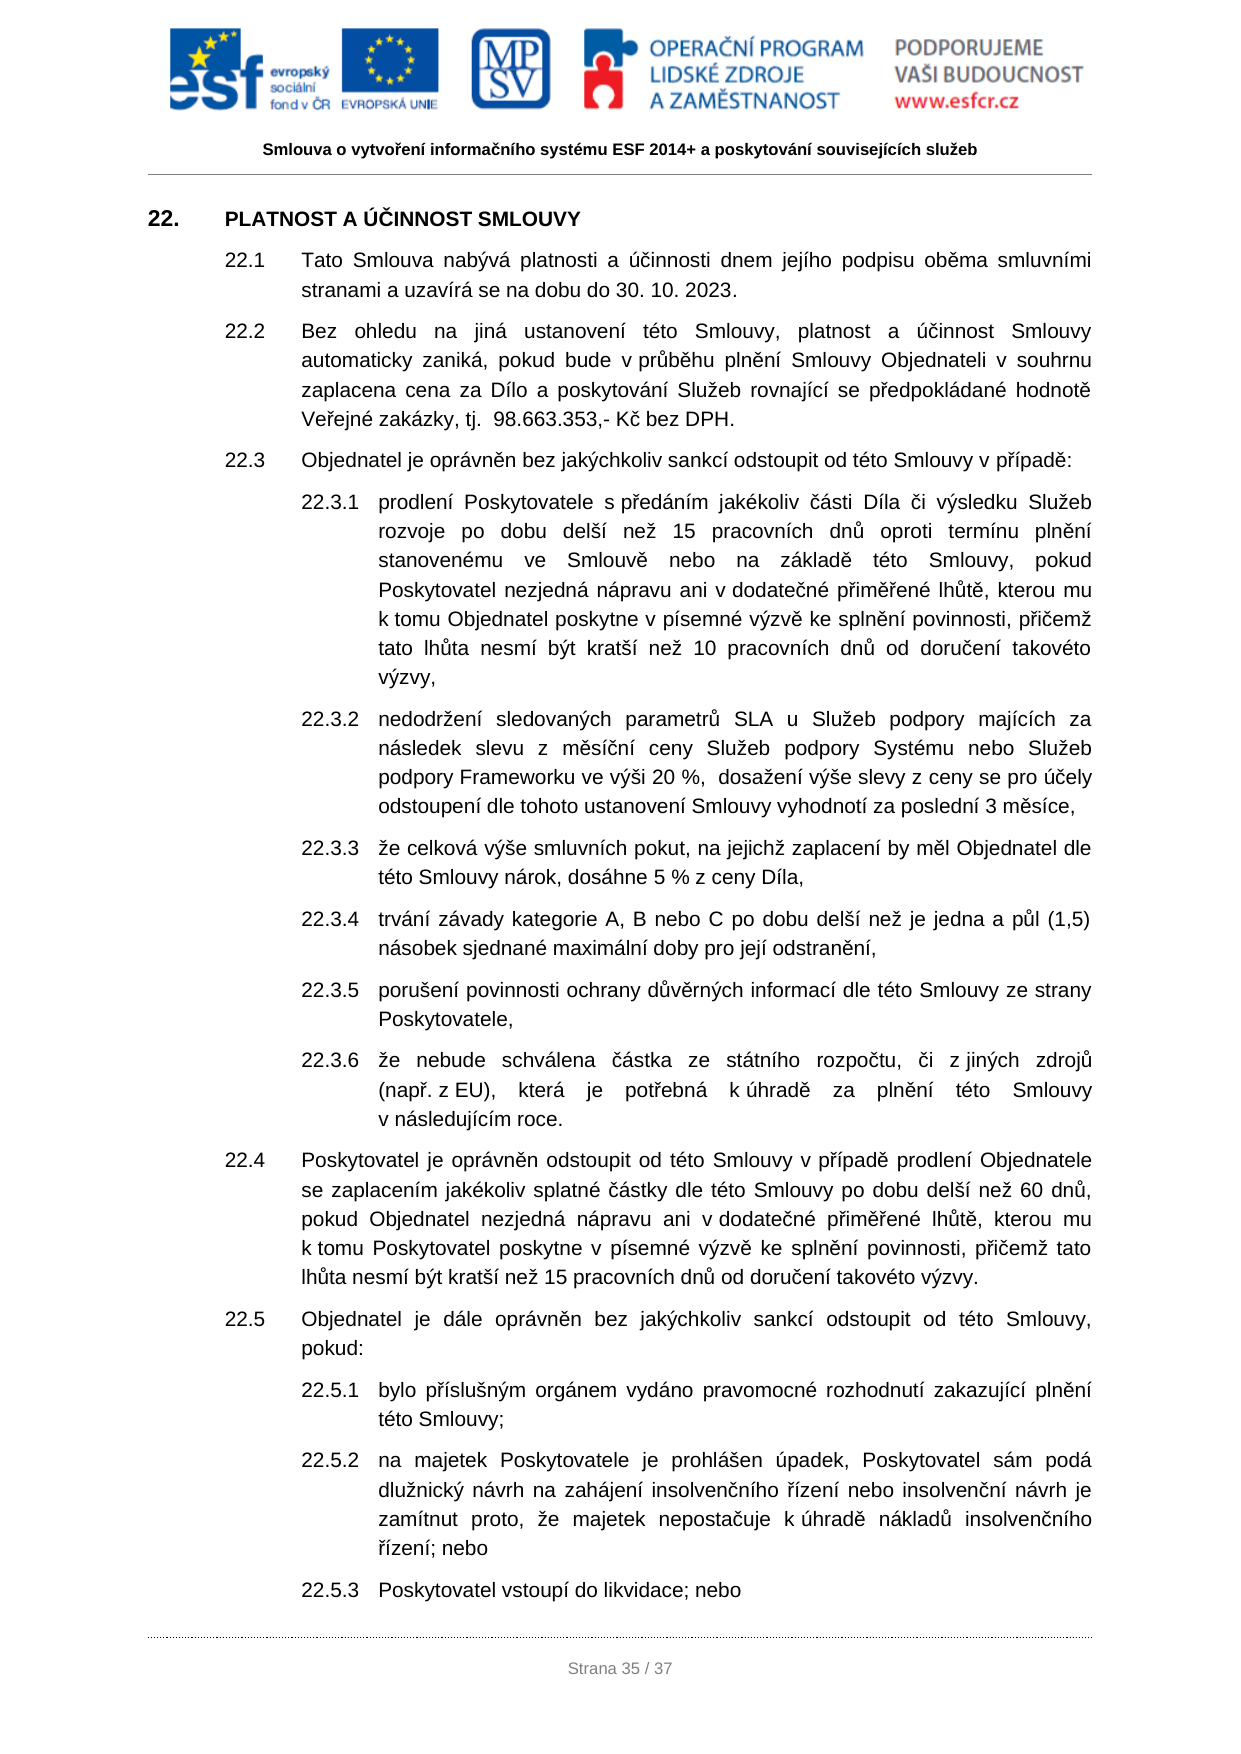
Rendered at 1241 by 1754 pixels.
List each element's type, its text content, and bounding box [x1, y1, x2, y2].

list trvání závady kategorie A, B nebo C po dobu delší než je jedna a půl (1,5) násobek sjednané maximální doby pro její odstranění, [301, 903, 1092, 961]
list PLATNOST A ÚČINNOST SMLOUVY [148, 203, 1092, 232]
list že celková výše smluvních pokut, na jejichž zaplacení by měl Objednatel dle této Smlouvy nárok, dosáhne 5 % z ceny Díla, [301, 832, 1092, 890]
list Objednatel je dále oprávněn bez jakýchkoliv sankcí odstoupit od této Smlouvy, pokud: [224, 1303, 1092, 1361]
list porušení povinnosti ochrany důvěrných informací dle této Smlouvy ze strany Poskytovatele, [301, 974, 1092, 1032]
list Tato Smlouva nabývá platnosti a účinnosti dnem jejího podpisu oběma smluvními stranami a uzavírá se na dobu do 30. 10. 2023. [224, 244, 1092, 303]
list Poskytovatel vstoupí do likvidace; nebo [301, 1574, 1092, 1603]
list že nebude schválena částka ze státního rozpočtu, či z jiných zdrojů (např. z EU), která je potřebná k úhradě za plnění této Smlouvy v následujícím roce. [301, 1044, 1092, 1132]
list nedodržení sledovaných parametrů SLA u Služeb podpory majících za následek slevu z měsíční ceny Služeb podpory Systému nebo Služeb podpory Frameworku ve výši 20 %, dosažení výše slevy z ceny se pro účely odstoupení dle tohoto ustanovení Smlouvy vyhodnotí za poslední 3 měsíce, [301, 703, 1092, 819]
list Poskytovatel je oprávněn odstoupit od této Smlouvy v případě prodlení Objednatele se zaplacením jakékoliv splatné částky dle této Smlouvy po dobu delší než 60 dnů, pokud Objednatel nezjedná nápravu ani v dodatečné přiměřené lhůtě, kterou mu k tomu Poskytovatel poskytne v písemné výzvě ke splnění povinnosti, přičemž tato lhůta nesmí být kratší než 15 pracovních dnů od doručení takovéto výzvy. [224, 1144, 1092, 1290]
picture [156, 18, 1100, 128]
list bylo příslušným orgánem vydáno pravomocné rozhodnutí zakazující plnění této Smlouvy; [301, 1374, 1092, 1432]
list Objednatel je oprávněn bez jakýchkoliv sankcí odstoupit od této Smlouvy v případě: [224, 444, 1092, 474]
list prodlení Poskytovatele s předáním jakékoliv části Díla či výsledku Služeb rozvoje po dobu delší než 15 pracovních dnů oproti termínu plnění stanovenému ve Smlouvě nebo na základě této Smlouvy, pokud Poskytovatel nezjedná nápravu ani v dodatečné přiměřené lhůtě, kterou mu k tomu Objednatel poskytne v písemné výzvě ke splnění povinnosti, přičemž tato lhůta nesmí být kratší než 10 pracovních dnů od doručení takovéto výzvy, [301, 486, 1092, 690]
list na majetek Poskytovatele je prohlášen úpadek, Poskytovatel sám podá dlužnický návrh na zahájení insolvenčního řízení nebo insolvenční návrh je zamítnut proto, že majetek nepostačuje k úhradě nákladů insolvenčního řízení; nebo [301, 1444, 1092, 1561]
list Bez ohledu na jiná ustanovení této Smlouvy, platnost a účinnost Smlouvy automaticky zaniká, pokud bude v průběhu plnění Smlouvy Objednateli v souhrnu zaplacena cena za Dílo a poskytování Služeb rovnající se předpokládané hodnotě Veřejné zakázky, tj. 98.663.353,- Kč bez DPH. [224, 315, 1092, 432]
